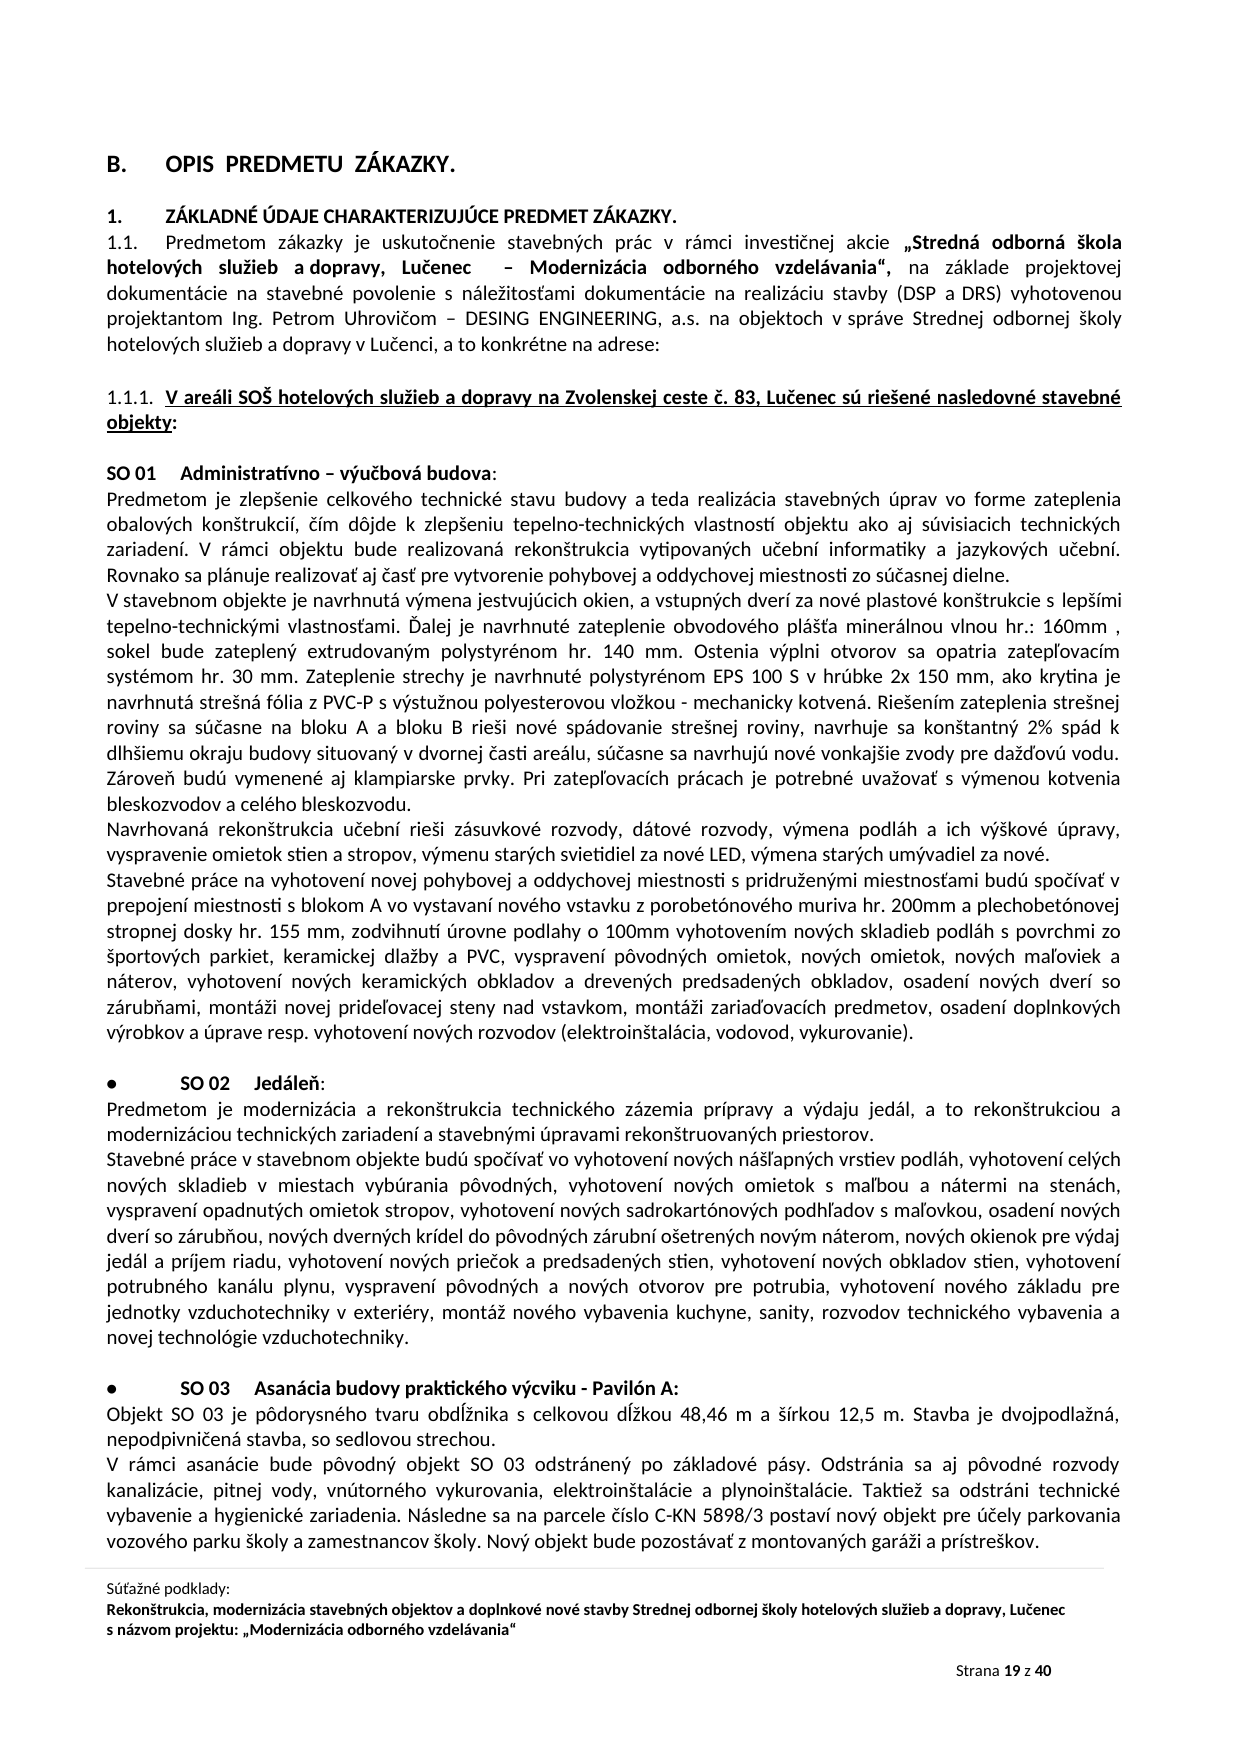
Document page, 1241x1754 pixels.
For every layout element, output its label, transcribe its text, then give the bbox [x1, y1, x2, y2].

text • SO 03 Asanácia budovy praktického výcviku - Pavilón A: [106, 1375, 1122, 1401]
text Objekt SO 03 je pôdorysného tvaru obdĺžnika s celkovou dĺžkou 48,46 m a šírkou 12,5 m. Stavba je dvojpodlažná, nepodpivničená stavba, so sedlovou strechou. [106, 1401, 1122, 1452]
text V rámci asanácie bude pôvodný objekt SO 03 odstránený po základové pásy. Odstránia sa aj pôvodné rozvody kanalizácie, pitnej vody, vnútorného vykurovania, elektroinštalácie a plynoinštalácie. Taktiež sa odstráni technické vybavenie a hygienické zariadenia. Následne sa na parcele číslo C-KN 5898/3 postaví nový objekt pre účely parkovania vozového parku školy a zamestnancov školy. Nový objekt bude pozostávať z montovaných garáži a prístreškov. [106, 1452, 1122, 1553]
text V stavebnom objekte je navrhnutá výmena jestvujúcich okien, a vstupných dverí za nové plastové konštrukcie s lepšími tepelno-technickými vlastnosťami. Ďalej je navrhnuté zateplenie obvodového plášťa minerálnou vlnou hr.: 160mm , sokel bude zateplený extrudovaným polystyrénom hr. 140 mm. Ostenia výplni otvorov sa opatria zatepľovacím systémom hr. 30 mm. Zateplenie strechy je navrhnuté polystyrénom EPS 100 S v hrúbke 2x 150 mm, ako krytina je navrhnutá strešná fólia z PVC-P s výstužnou polyesterovou vložkou - mechanicky kotvená. Riešením zateplenia strešnej roviny sa súčasne na bloku A a bloku B rieši nové spádovanie strešnej roviny, navrhuje sa konštantný 2% spád k dlhšiemu okraju budovy situovaný v dvornej časti areálu, súčasne sa navrhujú nové vonkajšie zvody pre dažďovú vodu. Zároveň budú vymenené aj klampiarske prvky. Pri zatepľovacích prácach je potrebné uvažovať s výmenou kotvenia bleskozvodov a celého bleskozvodu. [106, 587, 1122, 816]
text SO 01 Administratívno – výučbová budova: [106, 460, 1122, 486]
text Predmetom je modernizácia a rekonštrukcia technického zázemia prípravy a výdaju jedál, a to rekonštrukciou a modernizáciou technických zariadení a stavebnými úpravami rekonštruovaných priestorov. [106, 1096, 1122, 1147]
text Navrhovaná rekonštrukcia učební rieši zásuvkové rozvody, dátové rozvody, výmena podláh a ich výškové úpravy, vyspravenie omietok stien a stropov, výmenu starých svietidiel za nové LED, výmena starých umývadiel za nové. [106, 816, 1122, 867]
text Stavebné práce v stavebnom objekte budú spočívať vo vyhotovení nových nášľapných vrstiev podláh, vyhotovení celých nových skladieb v miestach vybúrania pôvodných, vyhotovení nových omietok s maľbou a nátermi na stenách, vyspravení opadnutých omietok stropov, vyhotovení nových sadrokartónových podhľadov s maľovkou, osadení nových dverí so zárubňou, nových dverných krídel do pôvodných zárubní ošetrených novým náterom, nových okienok pre výdaj jedál a príjem riadu, vyhotovení nových priečok a predsadených stien, vyhotovení nových obkladov stien, vyhotovení potrubného kanálu plynu, vyspravení pôvodných a nových otvorov pre potrubia, vyhotovení nového základu pre jednotky vzduchotechniky v exteriéry, montáž nového vybavenia kuchyne, sanity, rozvodov technického vybavenia a novej technológie vzduchotechniky. [106, 1147, 1122, 1350]
list ZÁKLADNÉ ÚDAJE CHARAKTERIZUJÚCE PREDMET ZÁKAZKY. [106, 204, 1122, 229]
list Predmetom zákazky je uskutočnenie stavebných prác v rámci investičnej akcie „Stredná odborná škola hotelových služieb a dopravy, Lučenec – Modernizácia odborného vzdelávania“, na základe projektovej dokumentácie na stavebné povolenie s náležitosťami dokumentácie na realizáciu stavby (DSP a DRS) vyhotovenou projektantom Ing. Petrom Uhrovičom – DESING ENGINEERING, a.s. na objektoch v správe Strednej odbornej školy hotelových služieb a dopravy v Lučenci, a to konkrétne na adrese: [106, 229, 1122, 356]
text • SO 02 Jedáleň: [106, 1070, 1122, 1096]
text B. OPIS PREDMETU ZÁKAZKY. [106, 148, 1122, 178]
list V areáli SOŠ hotelových služieb a dopravy na Zvolenskej ceste č. 83, Lučenec sú riešené nasledovné stavebné objekty: [106, 384, 1122, 435]
text Predmetom je zlepšenie celkového technické stavu budovy a teda realizácia stavebných úprav vo forme zateplenia obalových konštrukcií, čím dôjde k zlepšeniu tepelno-technických vlastností objektu ako aj súvisiacich technických zariadení. V rámci objektu bude realizovaná rekonštrukcia vytipovaných učební informatiky a jazykových učební. Rovnako sa plánuje realizovať aj časť pre vytvorenie pohybovej a oddychovej miestnosti zo súčasnej dielne. [106, 486, 1122, 587]
text Stavebné práce na vyhotovení novej pohybovej a oddychovej miestnosti s pridruženými miestnosťami budú spočívať v prepojení miestnosti s blokom A vo vystavaní nového vstavku z porobetónového muriva hr. 200mm a plechobetónovej stropnej dosky hr. 155 mm, zodvihnutí úrovne podlahy o 100mm vyhotovením nových skladieb podláh s povrchmi zo športových parkiet, keramickej dlažby a PVC, vyspravení pôvodných omietok, nových omietok, nových maľoviek a náterov, vyhotovení nových keramických obkladov a drevených predsadených obkladov, osadení nových dverí so zárubňami, montáži novej prideľovacej steny nad vstavkom, montáži zariaďovacích predmetov, osadení doplnkových výrobkov a úprave resp. vyhotovení nových rozvodov (elektroinštalácia, vodovod, vykurovanie). [106, 867, 1122, 1045]
